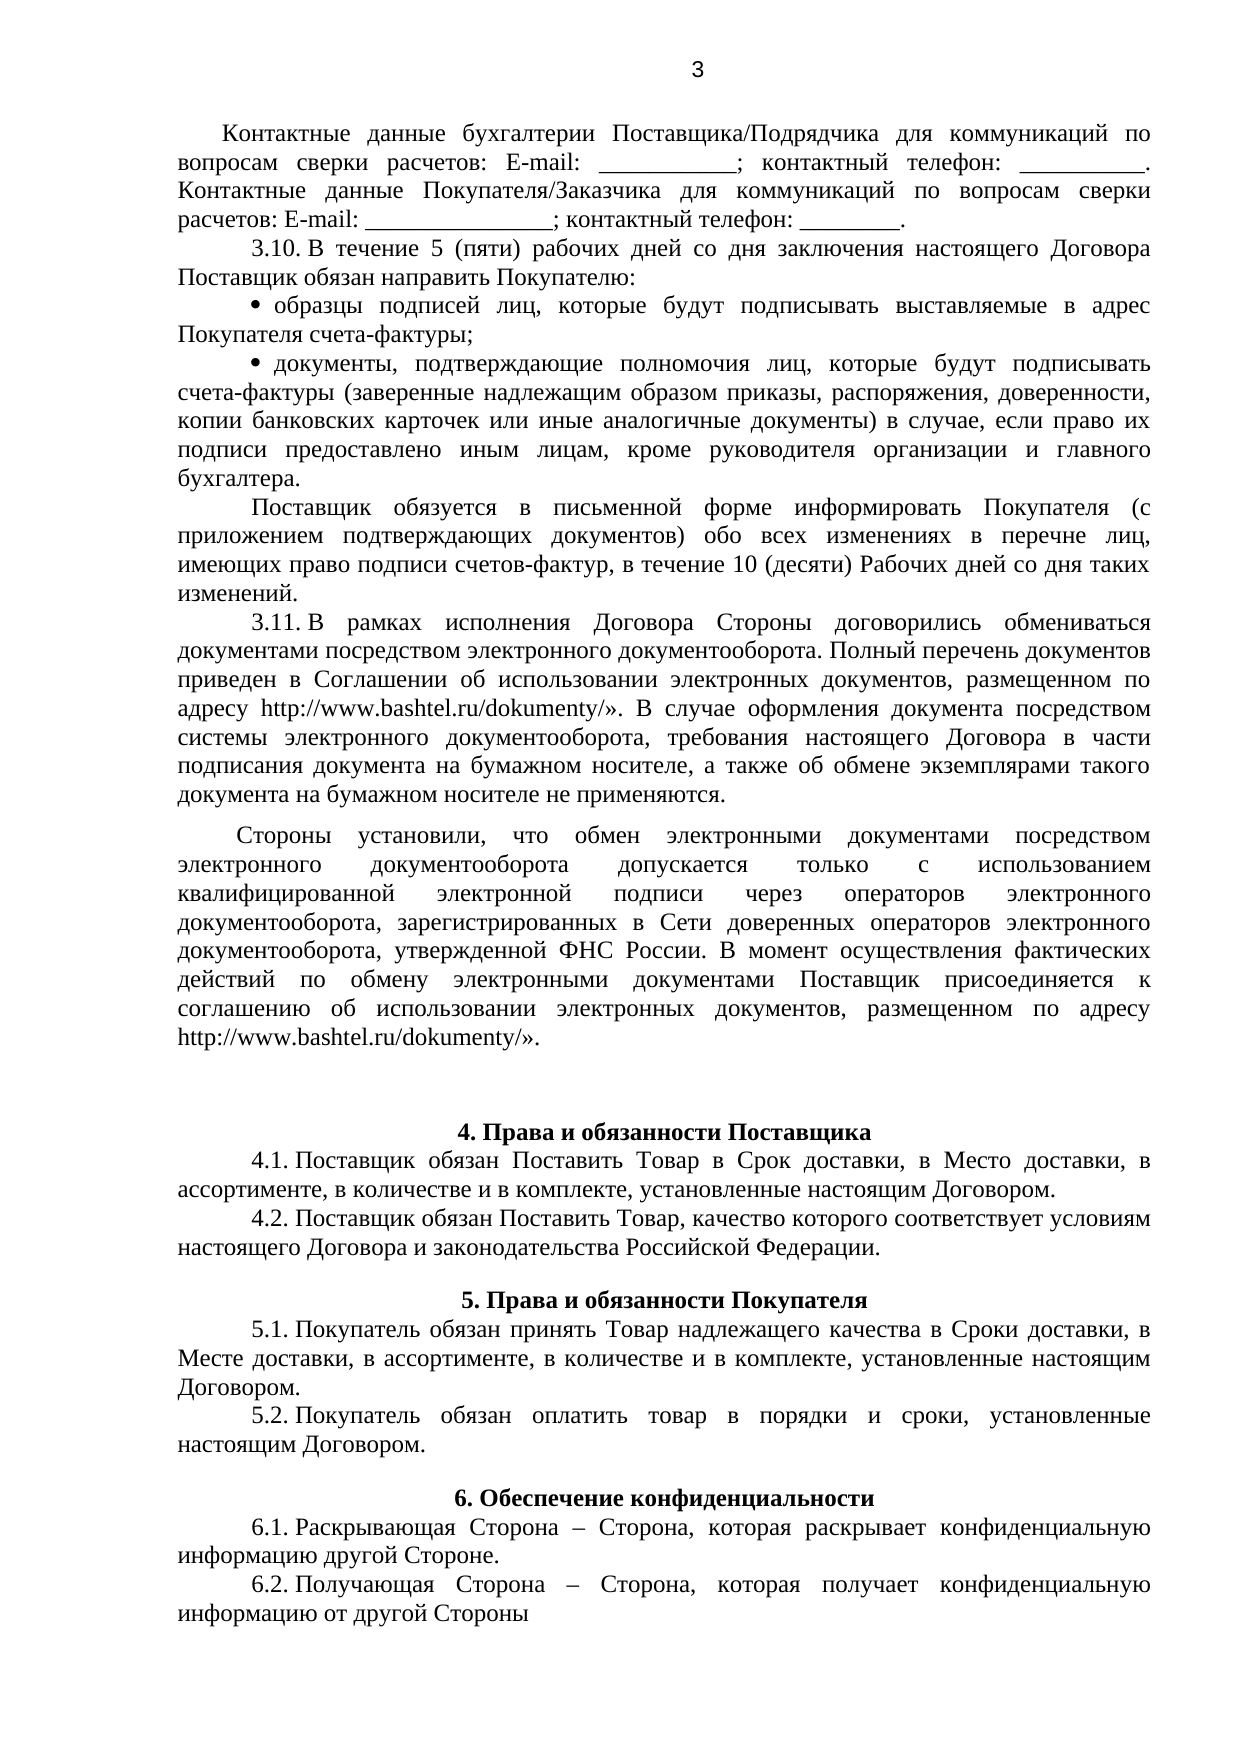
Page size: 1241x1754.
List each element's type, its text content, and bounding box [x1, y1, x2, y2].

list В течение 5 (пяти) рабочих дней со дня заключения настоящего Договора Поставщик обязан направить Покупателю: [177, 233, 1152, 291]
list Стороны установили, что обмен электронными документами посредством электронного документооборота допускается только с использованием квалифицированной электронной подписи через операторов электронного документооборота, зарегистрированных в Сети доверенных операторов электронного документооборота, утвержденной ФНС России. В момент осуществления фактических действий по обмену электронными документами Поставщик присоединяется к соглашению об использовании электронных документов, размещенном по адресу http://www.bashtel.ru/dokumenty/». [177, 821, 1152, 1051]
list Покупатель обязан принять Товар надлежащего качества в Сроки доставки, в Месте доставки, в ассортименте, в количестве и в комплекте, установленные настоящим Договором. [177, 1314, 1152, 1401]
text Поставщик обязуется в письменной форме информировать Покупателя (с приложением подтверждающих документов) обо всех изменениях в перечне лиц, имеющих право подписи счетов-фактур, в течение 10 (десяти) Рабочих дней со дня таких изменений. [177, 492, 1152, 607]
list Права и обязанности Покупателя [177, 1286, 1152, 1314]
list Покупатель обязан оплатить товар в порядки и сроки, установленные настоящим Договором. [177, 1401, 1152, 1458]
list Права и обязанности Поставщика [177, 1117, 1152, 1146]
list Обеспечение конфиденциальности [177, 1483, 1152, 1512]
list Поставщик обязан Поставить Товар в Срок доставки, в Место доставки, в ассортименте, в количестве и в комплекте, установленные настоящим Договором. [177, 1146, 1152, 1203]
list Поставщик обязан Поставить Товар, качество которого соответствует условиям настоящего Договора и законодательства Российской Федерации. [177, 1203, 1152, 1261]
text Контактные данные бухгалтерии Поставщика/Подрядчика для коммуникаций по вопросам сверки расчетов: E-mail: ___________; контактный телефон: __________. Контактные данные Покупателя/Заказчика для коммуникаций по вопросам сверки расчетов: E-mail: _______________; контактный телефон: ________. [177, 118, 1152, 233]
list образцы подписей лиц, которые будут подписывать выставляемые в адрес Покупателя счета-фактуры; [177, 291, 1152, 348]
list Получающая Сторона – Сторона, которая получает конфиденциальную информацию от другой Стороны [177, 1569, 1152, 1627]
list В рамках исполнения Договора Стороны договорились обмениваться документами посредством электронного документооборота. Полный перечень документов приведен в Соглашении об использовании электронных документов, размещенном по адресу http://www.bashtel.ru/dokumenty/». В случае оформления документа посредством системы электронного документооборота, требования настоящего Договора в части подписания документа на бумажном носителе, а также об обмене экземплярами такого документа на бумажном носителе не применяются. [177, 607, 1152, 808]
list Раскрывающая Сторона – Сторона, которая раскрывает конфиденциальную информацию другой Стороне. [177, 1512, 1152, 1569]
list документы, подтверждающие полномочия лиц, которые будут подписывать счета-фактуры (заверенные надлежащим образом приказы, распоряжения, доверенности, копии банковских карточек или иные аналогичные документы) в случае, если право их подписи предоставлено иным лицам, кроме руководителя организации и главного бухгалтера. [177, 348, 1152, 492]
